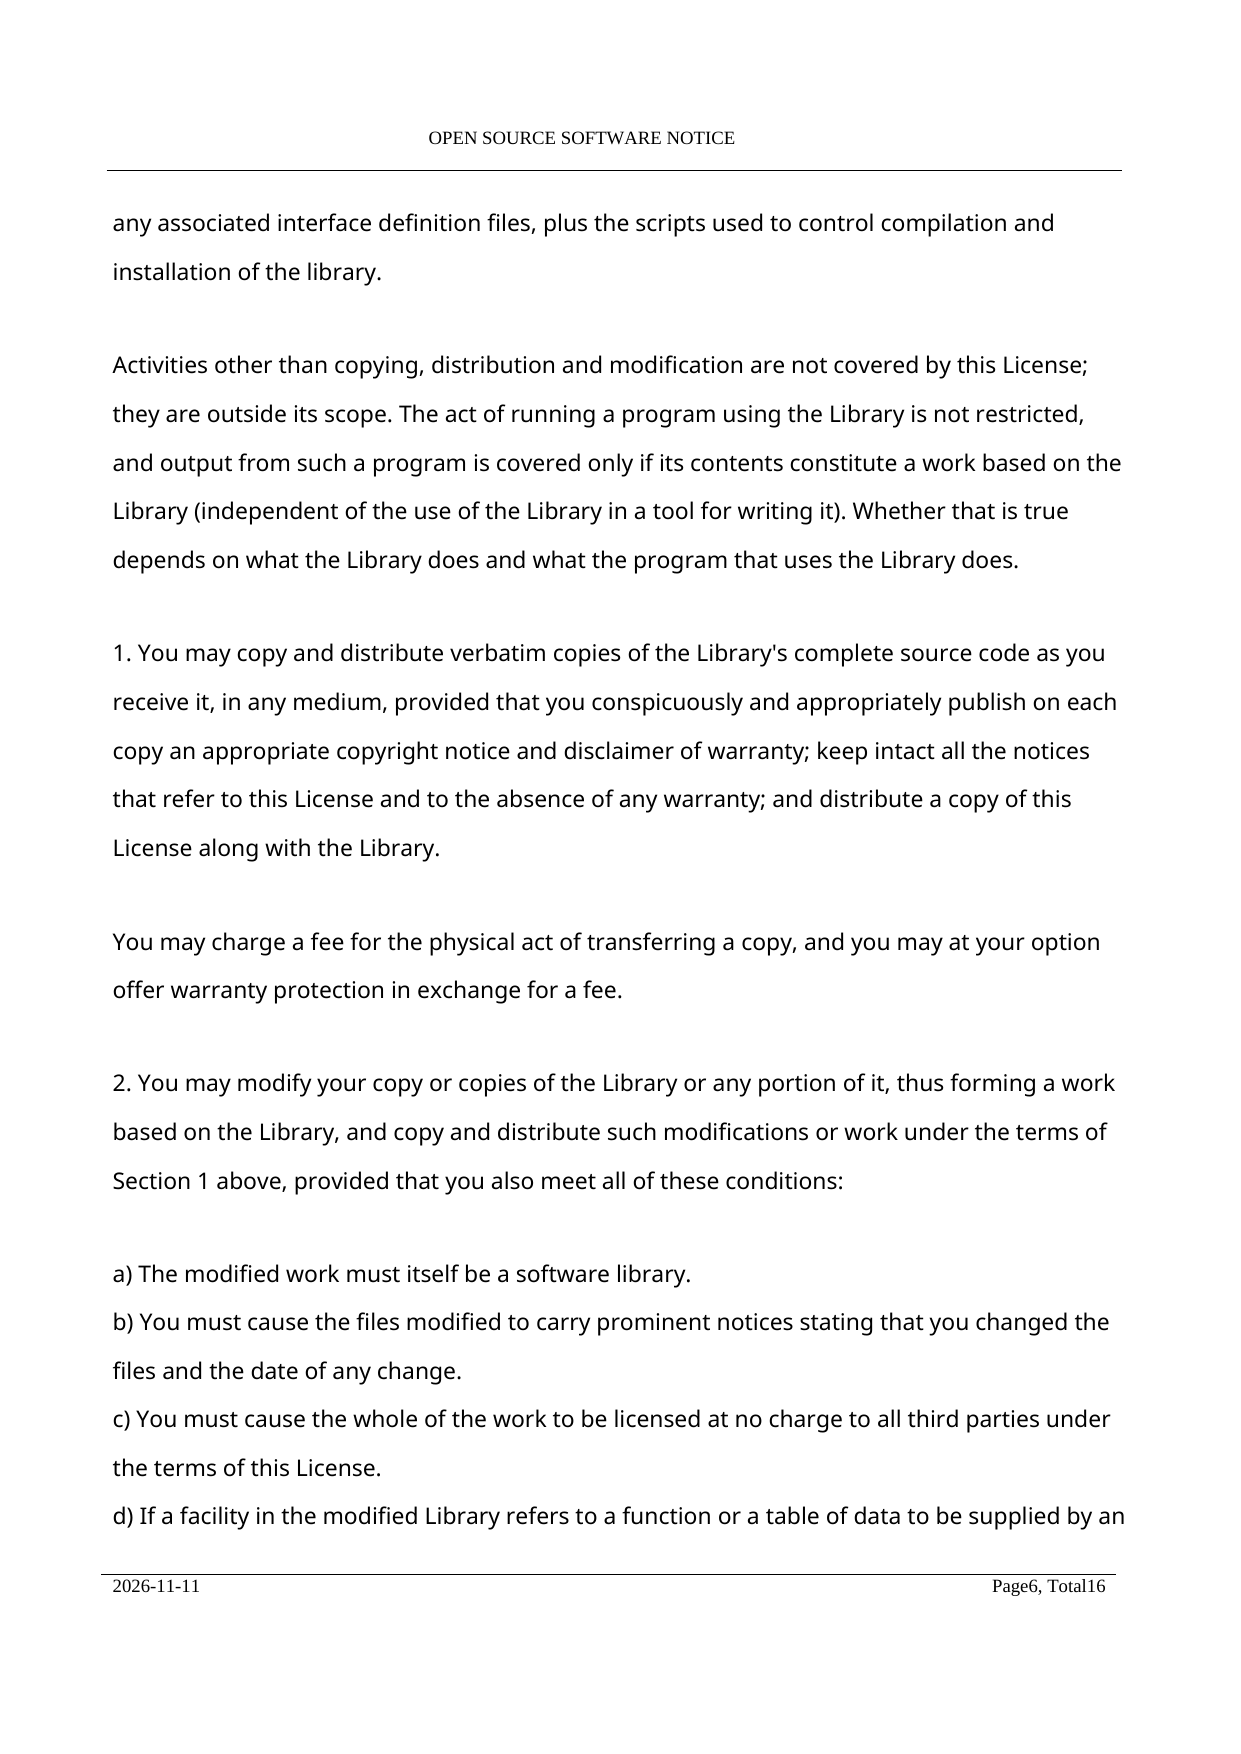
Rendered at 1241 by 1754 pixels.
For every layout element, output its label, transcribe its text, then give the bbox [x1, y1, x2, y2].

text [112, 206, 1128, 288]
text 2. You may modify your copy or copies of the Library or any portion of it, thus forming a work based on the Library, and copy and distribute such modifications or work under the terms of Section 1 above, provided that you also meet all of these conditions: [112, 1067, 1128, 1197]
text 1. You may copy and distribute verbatim copies of the Library's complete source code as you receive it, in any medium, provided that you conspicuously and appropriately publish on each copy an appropriate copyright notice and disclaimer of warranty; keep intact all the notices that refer to this License and to the absence of any warranty; and distribute a copy of this License along with the Library. [112, 637, 1128, 864]
text b) You must cause the files modified to carry prominent notices stating that you changed the files and the date of any change. [112, 1306, 1128, 1387]
text c) You must cause the whole of the work to be licensed at no charge to all third parties under the terms of this License. [112, 1402, 1128, 1484]
text a) The modified work must itself be a software library. [112, 1257, 1128, 1290]
text You may charge a fee for the physical act of transferring a copy, and you may at your option offer warranty protection in exchange for a fee. [112, 925, 1128, 1006]
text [112, 1499, 1128, 1532]
text Activities other than copying, distribution and modification are not covered by this License; they are outside its scope. The act of running a program using the Library is not restricted, and output from such a program is covered only if its contents constitute a work based on the Library (independent of the use of the Library in a tool for writing it). Whether that is true depends on what the Library does and what the program that uses the Library does. [112, 348, 1128, 576]
